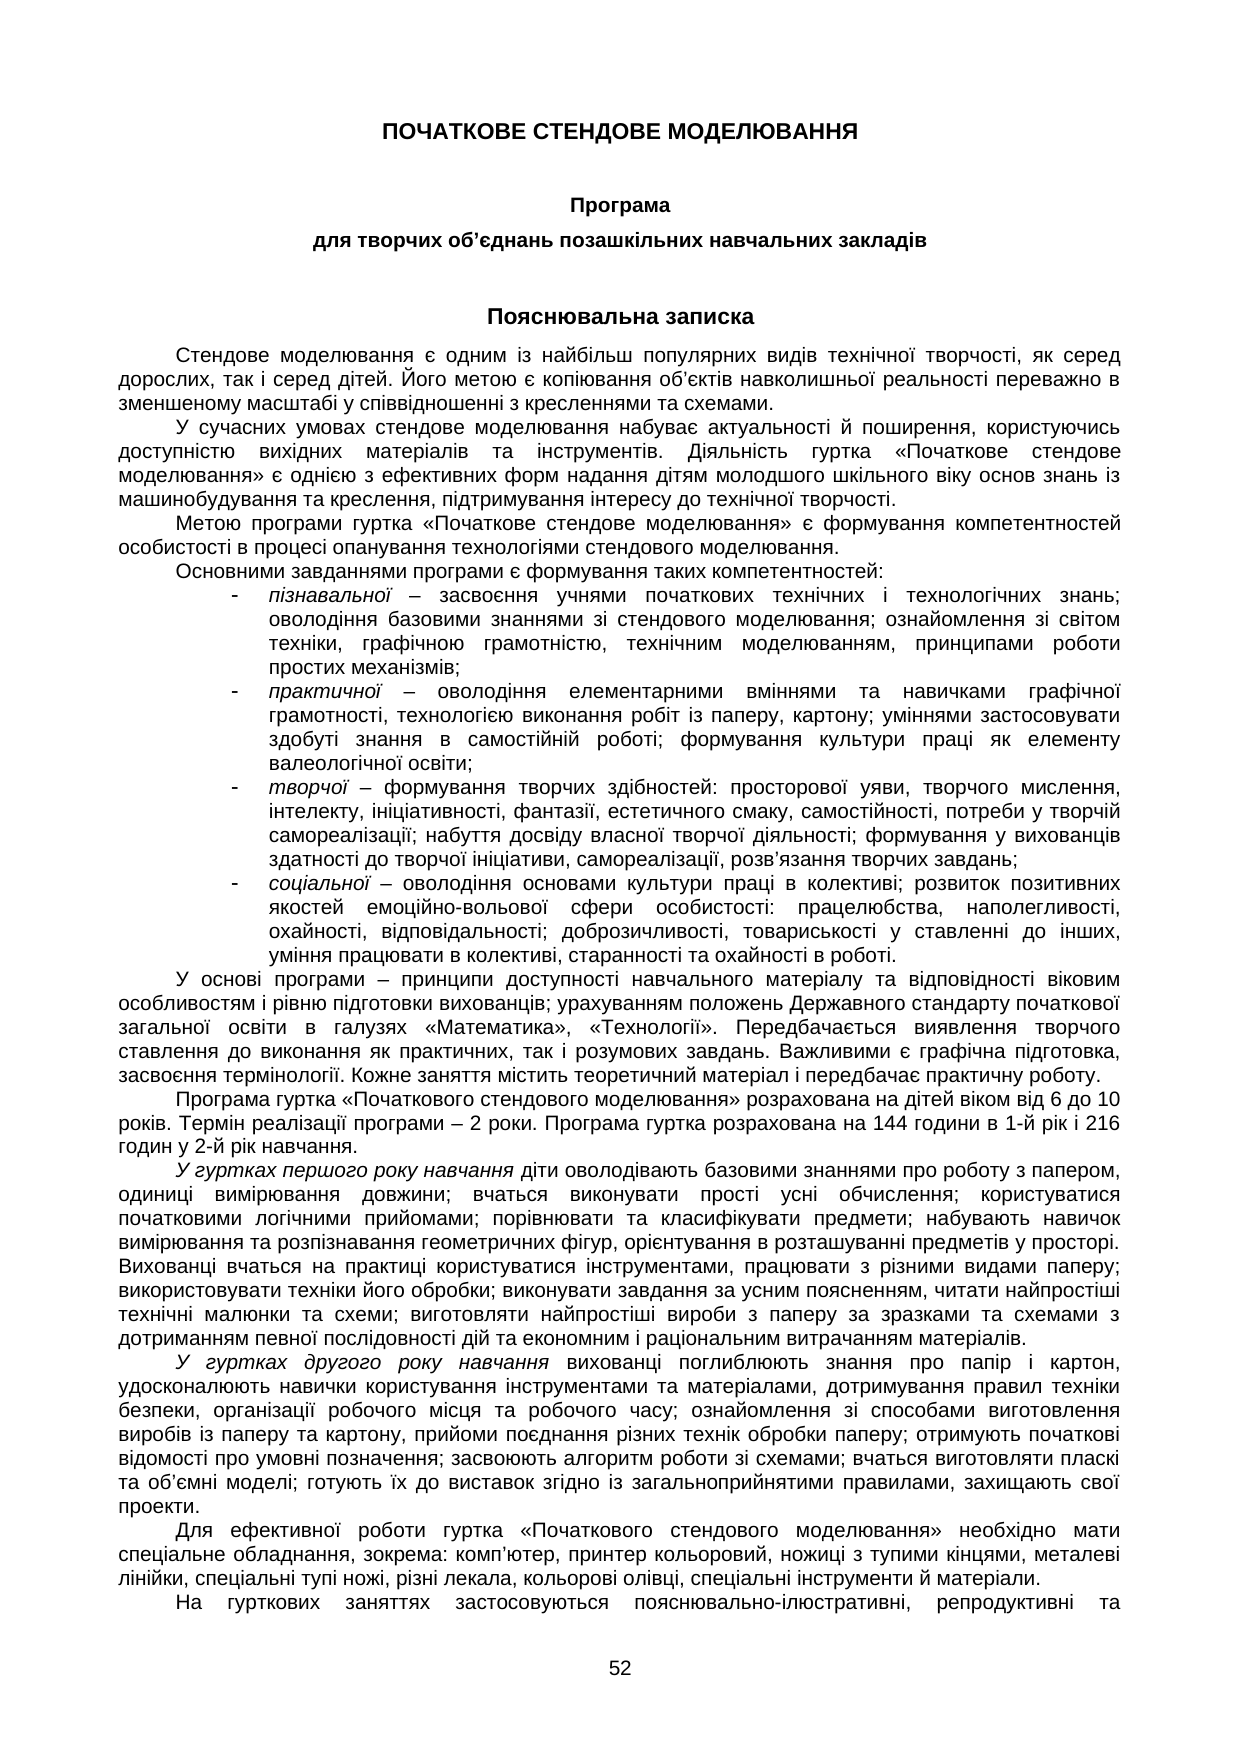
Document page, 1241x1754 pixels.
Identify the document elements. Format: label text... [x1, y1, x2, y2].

list практичної – оволодіння елементарними вміннями та навичками графічної грамотності, технологією виконання робіт із паперу, картону; уміннями застосовувати здобуті знання в самостійній роботі; формування культури праці як елементу валеологічної освіти; [231, 679, 1121, 775]
text ПОЧАТКОВЕ СТЕНДОВЕ МОДЕЛЮВАННЯ [118, 118, 1122, 144]
text Для ефективної роботи гуртка «Початкового стендового моделювання» необхідно мати спеціальне обладнання, зокрема: комп’ютер, принтер кольоровий, ножиці з тупими кінцями, металеві лінійки, спеціальні тупі ножі, різні лекала, кольорові олівці, спеціальні інструменти й матеріали. [118, 1518, 1121, 1589]
list творчої – формування творчих здібностей: просторової уяви, творчого мислення, інтелекту, ініціативності, фантазії, естетичного смаку, самостійності, потреби у творчій самореалізації; набуття досвіду власної творчої діяльності; формування у вихованців здатності до творчої ініціативи, самореалізації, розв’язання творчих завдань; [231, 775, 1121, 871]
text У гуртках першого року навчання діти оволодівають базовими знаннями про роботу з папером, одиниці вимірювання довжини; вчаться виконувати прості усні обчислення; користуватися початковими логічними прийомами; порівнювати та класифікувати предмети; набувають навичок вимірювання та розпізнавання геометричних фігур, орієнтування в розташуванні предметів у просторі. Вихованці вчаться на практиці користуватися інструментами, працювати з різними видами паперу; використовувати техніки його обробки; виконувати завдання за усним поясненням, читати найпростіші технічні малюнки та схеми; виготовляти найпростіші вироби з паперу за зразками та схемами з дотриманням певної послідовності дій та економним і раціональним витрачанням матеріалів. [118, 1158, 1121, 1350]
text У сучасних умовах стендове моделювання набуває актуальності й поширення, користуючись доступністю вихідних матеріалів та інструментів. Діяльність гуртка «Початкове стендове моделювання» є однією з ефективних форм надання дітям молодшого шкільного віку основ знань із машинобудування та креслення, підтримування інтересу до технічної творчості. [118, 415, 1121, 511]
text Пояснювальна записка [118, 303, 1122, 329]
list соціальної – оволодіння основами культури праці в колективі; розвиток позитивних якостей емоційно-вольової сфери особистості: працелюбства, наполегливості, охайності, відповідальності; доброзичливості, товариськості у ставленні до інших, уміння працювати в колективі, старанності та охайності в роботі. [231, 871, 1121, 967]
text У основі програми – принципи доступності навчального матеріалу та відповідності віковим особливостям і рівню підготовки вихованців; урахуванням положень Державного стандарту початкової загальної освіти в галузях «Математика», «Технології». Передбачається виявлення творчого ставлення до виконання як практичних, так і розумових завдань. Важливими є графічна підготовка, засвоєння термінології. Кожне заняття містить теоретичний матеріал і передбачає практичну роботу. [118, 967, 1121, 1086]
text Метою програми гуртка «Початкове стендове моделювання» є формування компетентностей особистості в процесі опанування технологіями стендового моделювання. [118, 511, 1121, 559]
list пізнавальної – засвоєння учнями початкових технічних і технологічних знань; оволодіння базовими знаннями зі стендового моделювання; ознайомлення зі світом техніки, графічною грамотністю, технічним моделюванням, принципами роботи простих механізмів; [231, 583, 1121, 679]
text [118, 1589, 1121, 1613]
text Стендове моделювання є одним із найбільш популярних видів технічної творчості, як серед дорослих, так і серед дітей. Його метою є копіювання об’єктів навколишньої реальності переважно в зменшеному масштабі у співвідношенні з кресленнями та схемами. [118, 343, 1121, 415]
text У гуртках другого року навчання вихованці поглиблюють знання про папір і картон, удосконалюють навички користування інструментами та матеріалами, дотримування правил техніки безпеки, організації робочого місця та робочого часу; ознайомлення зі способами виготовлення виробів із паперу та картону, прийоми поєднання різних технік обробки паперу; отримують початкові відомості про умовні позначення; засвоюють алгоритм роботи зі схемами; вчаться виготовляти пласкі та об’ємні моделі; готують їх до виставок згідно із загальноприйнятими правилами, захищають свої проекти. [118, 1350, 1121, 1518]
text для творчих об’єднань позашкільних навчальних закладів [118, 228, 1122, 252]
text Програма гуртка «Початкового стендового моделювання» розрахована на дітей віком від 6 до 10 років. Термін реалізації програми – 2 роки. Програма гуртка розрахована на 144 години в 1-й рік і 216 годин у 2-й рік навчання. [118, 1086, 1121, 1158]
text Програма [118, 192, 1122, 216]
text Основними завданнями програми є формування таких компетентностей: [118, 559, 1121, 583]
